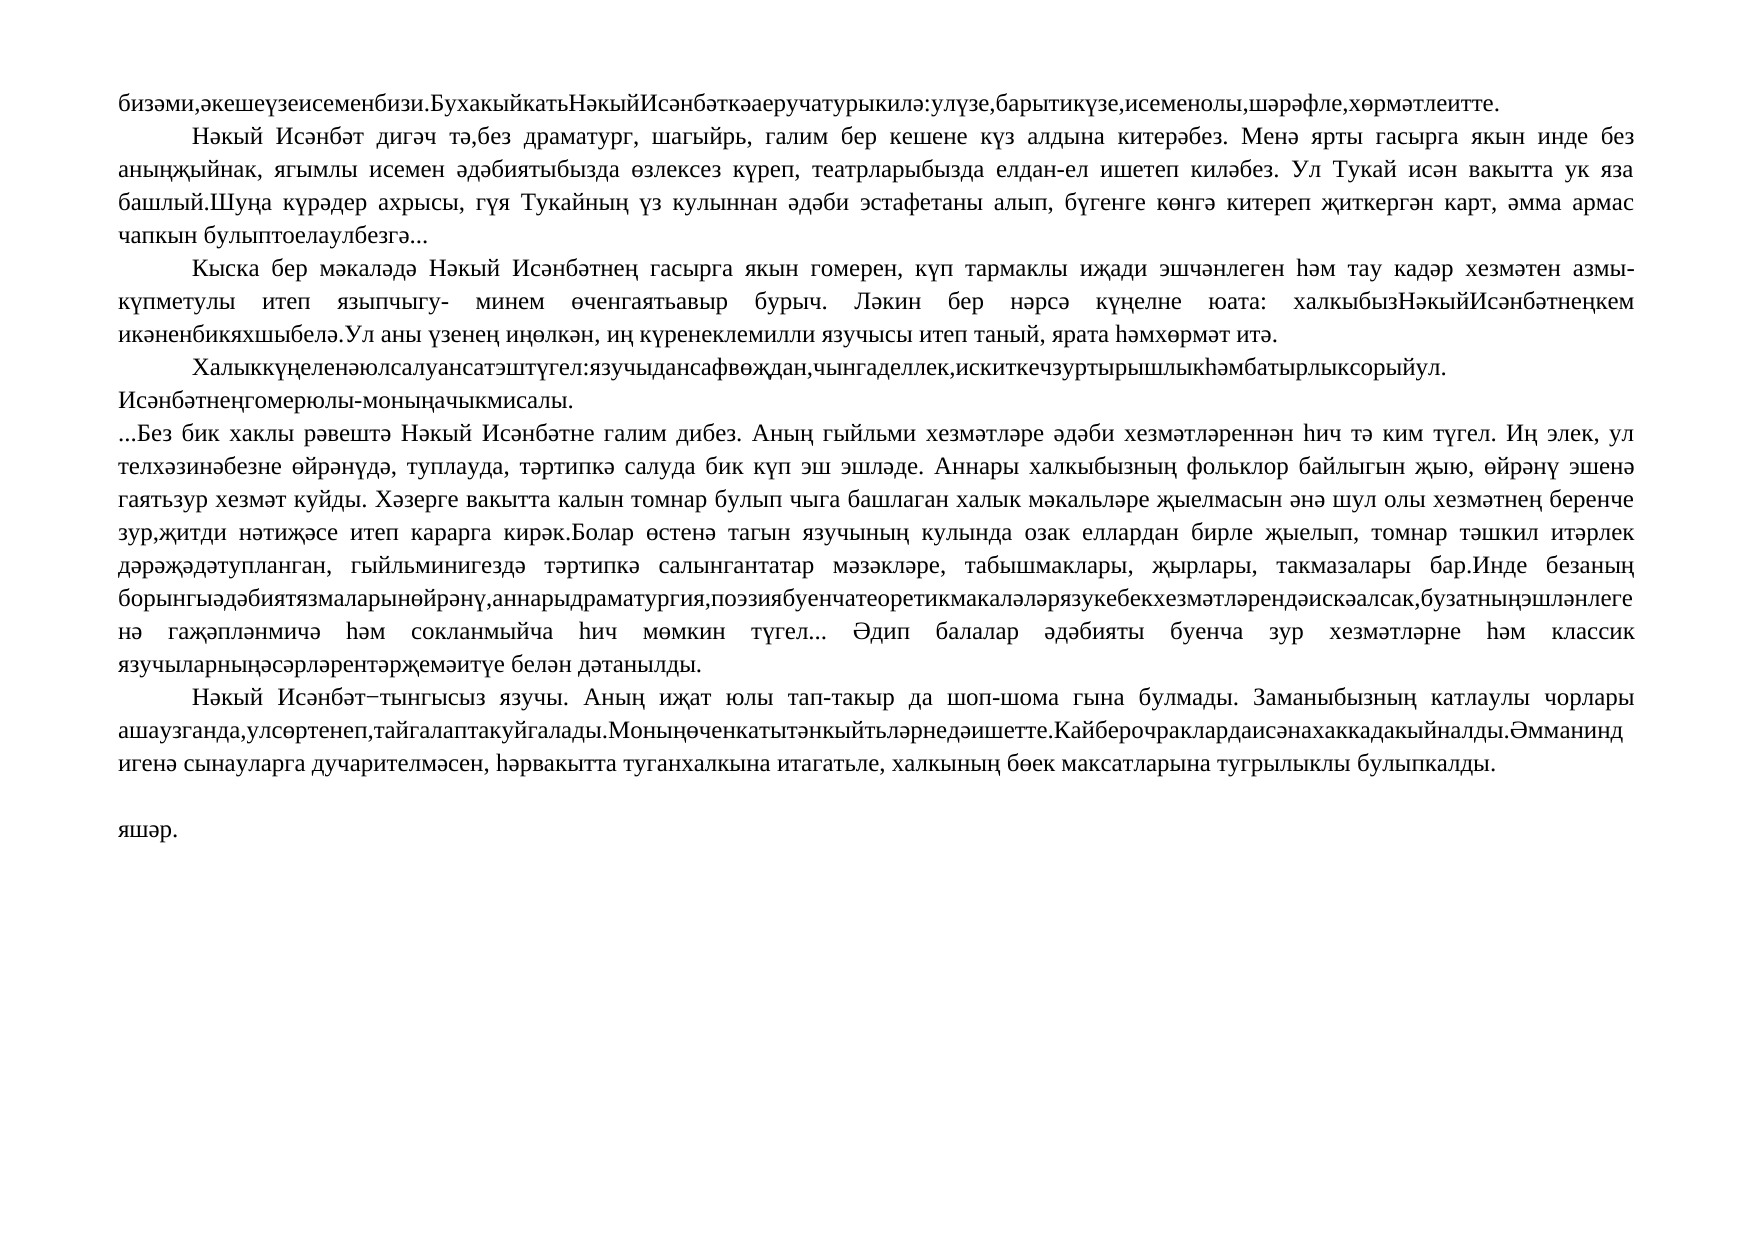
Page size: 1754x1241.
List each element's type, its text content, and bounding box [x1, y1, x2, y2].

text Исәнбәтнеңгомерюлы-моныңачыкмисалы. [118, 385, 1754, 414]
text Нәкый Исәнбәт дигәч тә,без драматург, шагыйрь, галим бер кешене күз алдына китерәбез. Менә ярты гасырга якын инде без аныңҗыйнак, ягымлы исемен әдәбиятыбызда өзлексез күреп, театрларыбызда елдан-ел ишетеп киләбез. Ул Тукай исән вакытта ук яза башлый.Шуңа күрәдер ахрысы, гүя Тукайның үз кулыннан әдәби эстафетаны алып, бүгенге көнгә китереп җиткергән карт, әмма армас чапкын булыптоелаулбезгә... [118, 121, 1636, 249]
text Кыска бер мәкаләдә Нәкый Исәнбәтнең гасырга якын гомерен, күп тармаклы иҗади эшчәнлеген һәм тау кадәр хезмәтен азмы-күпметулы итеп языпчыгу- минем өченгаятьавыр бурыч. Ләкин бер нәрсә күңелне юата: халкыбызНәкыйИсәнбәтнеңкем икәненбикяхшыбелә.Ул аны үзенең иңөлкән, иң күренеклемилли язучысы итеп таный, ярата һәмхөрмәт итә. [118, 253, 1636, 348]
text Халыккүңеленәюлсалуансатэштүгел:язучыдансафвөҗдан,чынгаделлек,искиткечзуртырышлыкһәмбатырлыксорыйул. [192, 352, 1754, 381]
text яшәр. [118, 814, 1754, 843]
text Нәкый Исәнбәт−тынгысыз язучы. Аның иҗат юлы тап-такыр да шоп-шома гына булмады. Заманыбызның катлаулы чорлары ашаузганда,улсөртенеп,тайгалаптакуйгалады.Моныңөченкатытәнкыйтьләрнедәишетте.Кайберочраклардаисәнахаккадакыйналды.Әмманиндигенә сынауларга дучарителмәсен, һәрвакытта туганхалкына итагатьле, халкының бөек максатларына тугрылыклы булыпкалды. [118, 682, 1636, 777]
text бизәми,әкешеүзеисеменбизи.БухакыйкатьНәкыйИсәнбәткәаеручатурыкилә:улүзе,барытикүзе,исеменолы,шәрәфле,хөрмәтлеитте. [118, 88, 1665, 117]
text ...Без бик хаклы рәвештә Нәкый Исәнбәтне галим дибез. Аның гыйльми хезмәтләре әдәби хезмәтләреннән һич тә ким түгел. Иң элек, ул телхәзинәбезне өйрәнүдә, туплауда, тәртипкә салуда бик күп эш эшләде. Аннары халкыбызның фольклор байлыгын җыю, өйрәнү эшенә гаятьзур хезмәт куйды. Хәзерге вакытта калын томнар булып чыга башлаган халык мәкальләре җыелмасын әнә шул олы хезмәтнең беренче зур,җитди нәтиҗәсе итеп карарга кирәк.Болар өстенә тагын язучының кулында озак еллардан бирле җыелып, томнар тәшкил итәрлек дәрәҗәдәтупланган, гыйльминигездә тәртипкә салынгантатар мәзәкләре, табышмаклары, җырлары, такмазалары бар.Инде безаның борынгыәдәбиятязмаларынөйрәнү,аннарыдраматургия,поэзиябуенчатеоретикмакаләләрязукебекхезмәтләрендәискәалсак,бузатныңэшләнлегенә гаҗәпләнмичә һәм сокланмыйча һич мөмкин түгел... Әдип балалар әдәбияты буенча зур хезмәтләрне һәм классик язучыларныңәсәрләрентәрҗемәитүе белән дәтанылды. [118, 418, 1636, 678]
